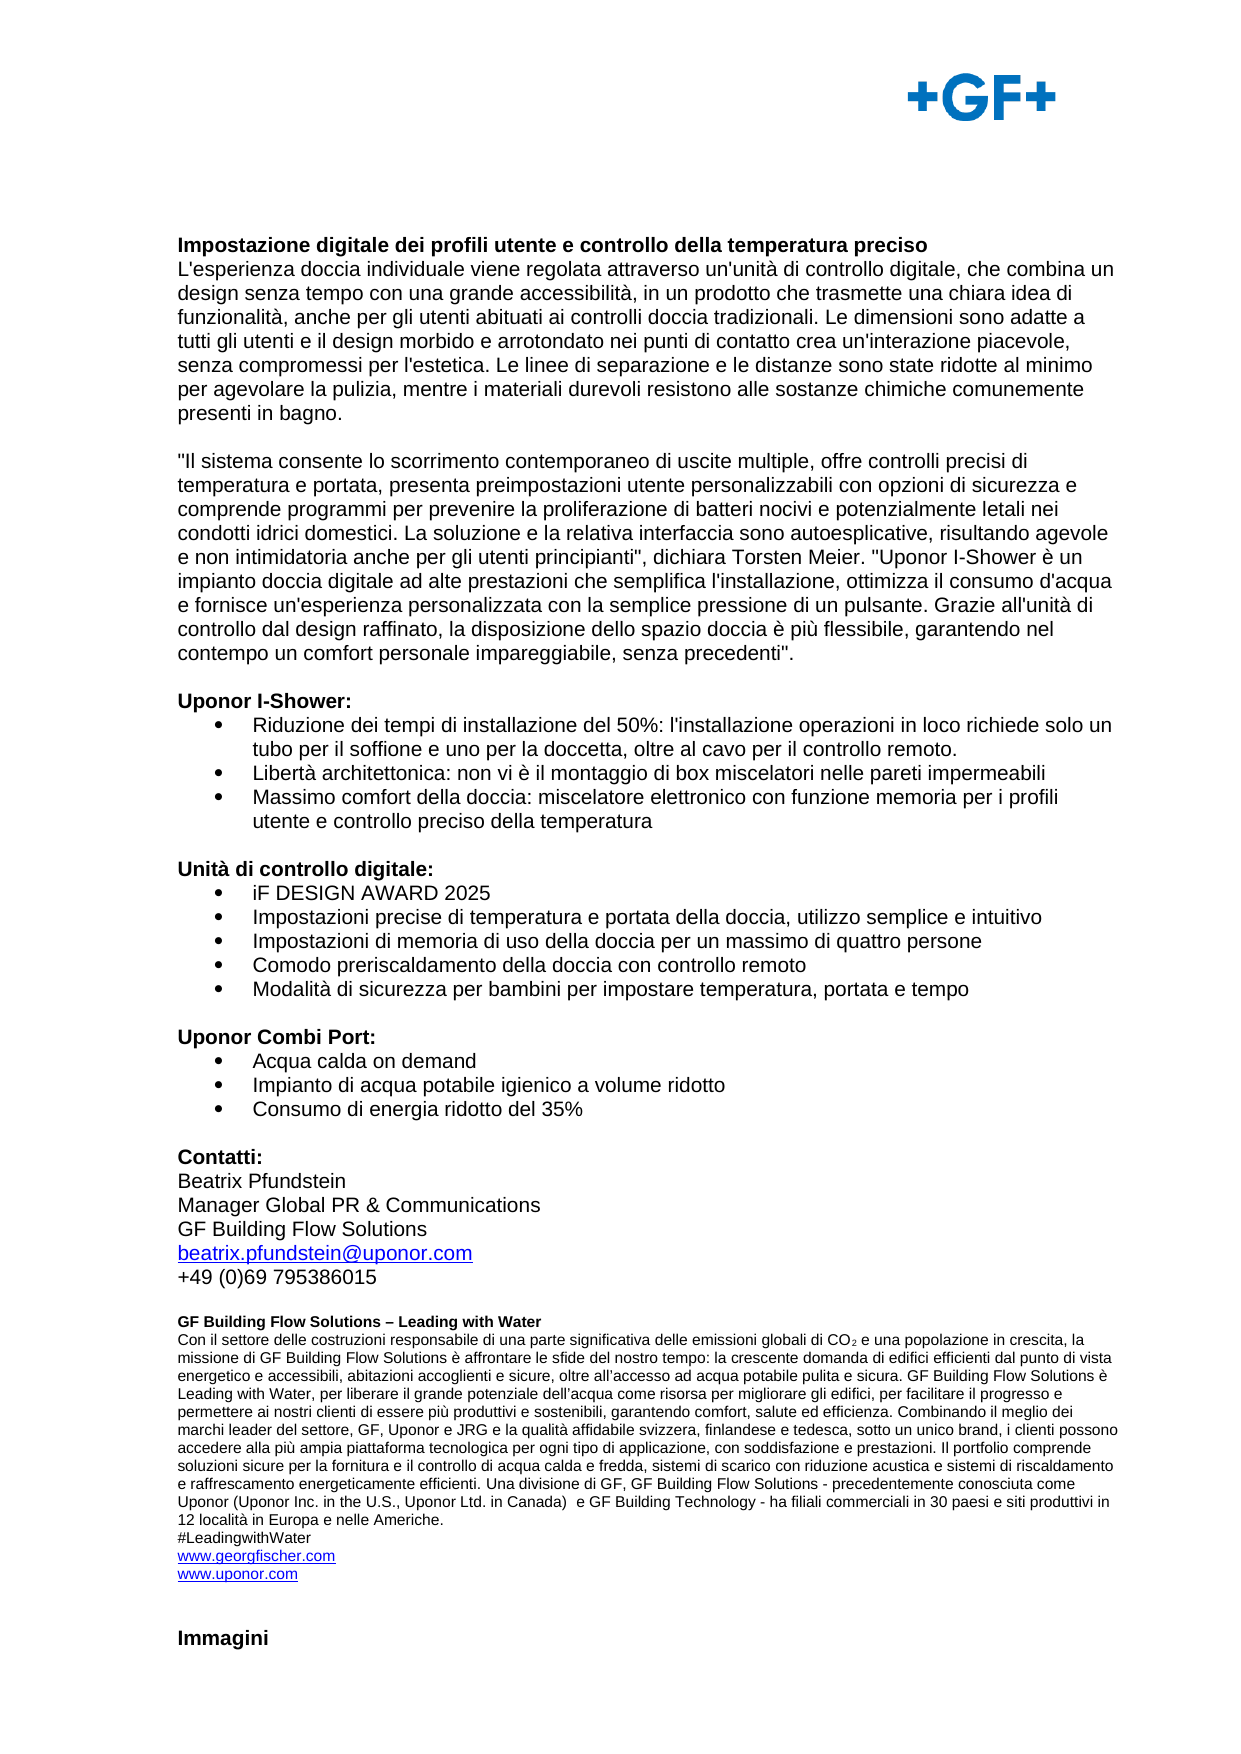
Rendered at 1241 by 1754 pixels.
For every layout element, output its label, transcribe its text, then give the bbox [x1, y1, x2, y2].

picture [907, 73, 1056, 121]
text Immagini [177, 1626, 1092, 1650]
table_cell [177, 209, 1122, 1626]
